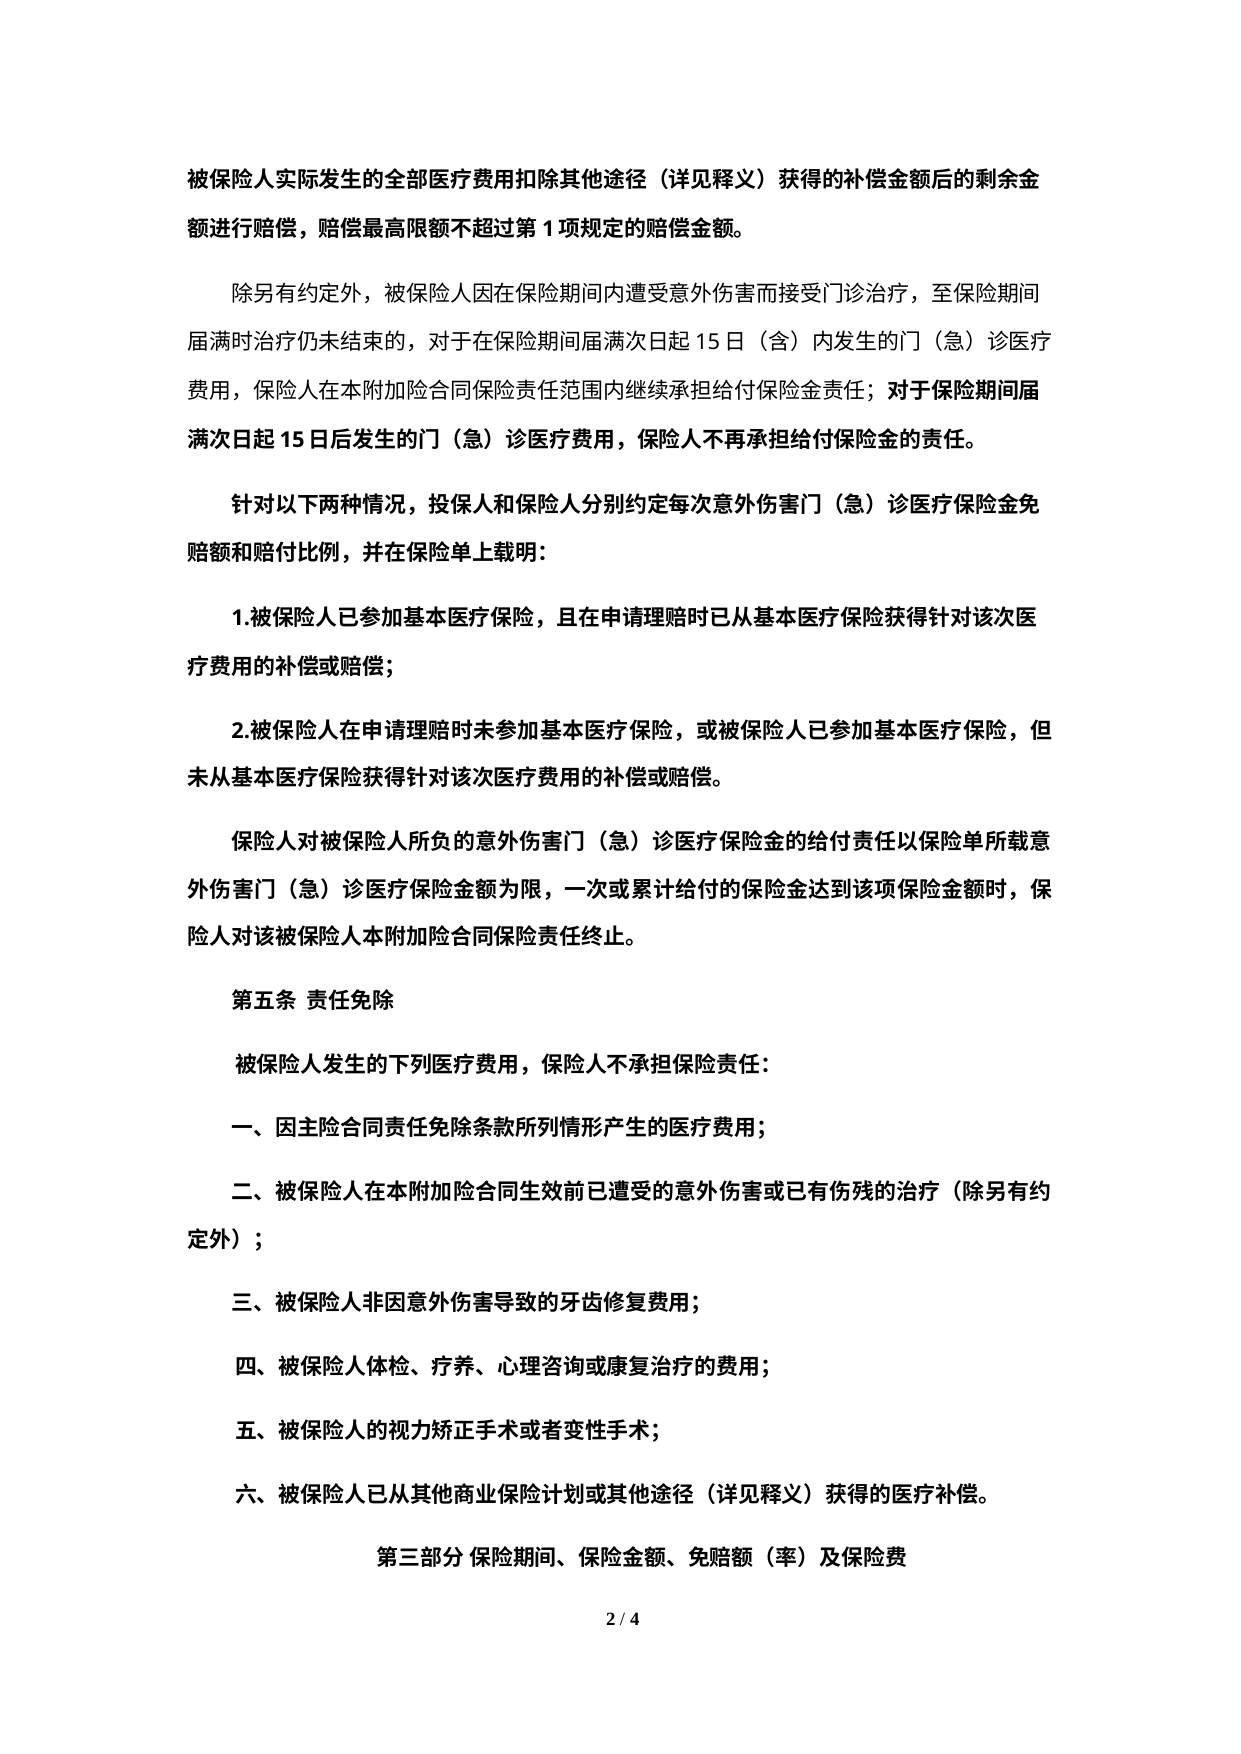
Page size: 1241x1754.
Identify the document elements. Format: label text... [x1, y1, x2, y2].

text 第三部分 保险期间、保险金额、免赔额（率）及保险费 [187, 1540, 1053, 1572]
text 除另有约定外，被保险人因在保险期间内遭受意外伤害而接受门诊治疗，至保险期间届满时治疗仍未结束的，对于在保险期间届满次日起15日（含）内发生的门（急）诊医疗费用，保险人在本附加险合同保险责任范围内继续承担给付保险金责任；对于保险期间届满次日起15日后发生的门（急）诊医疗费用，保险人不再承担给付保险金的责任。 [187, 275, 1053, 454]
text 第五条 责任免除 [187, 983, 1053, 1014]
text 2.被保险人在申请理赔时未参加基本医疗保险，或被保险人已参加基本医疗保险，但未从基本医疗保险获得针对该次医疗费用的补偿或赔偿。 [187, 713, 1053, 792]
text 针对以下两种情况，投保人和保险人分别约定每次意外伤害门（急）诊医疗保险金免赔额和赔付比例，并在保险单上载明： [187, 486, 1053, 567]
text 一、因主险合同责任免除条款所列情形产生的医疗费用； [187, 1110, 1053, 1142]
text 保险人对被保险人所负的意外伤害门（急）诊医疗保险金的给付责任以保险单所载意外伤害门（急）诊医疗保险金额为限，一次或累计给付的保险金达到该项保险金额时，保险人对该被保险人本附加险合同保险责任终止。 [187, 824, 1053, 951]
text 三、被保险人非因意外伤害导致的牙齿修复费用； [187, 1285, 1053, 1317]
text 六、被保险人已从其他商业保险计划或其他途径（详见释义）获得的医疗补偿。 [187, 1477, 1053, 1508]
text 二、被保险人在本附加险合同生效前已遭受的意外伤害或已有伤残的治疗（除另有约定外）； [187, 1174, 1053, 1253]
text 五、被保险人的视力矫正手术或者变性手术； [187, 1413, 1053, 1444]
text 四、被保险人体检、疗养、心理咨询或康复治疗的费用； [187, 1349, 1053, 1381]
text 1.被保险人已参加基本医疗保险，且在申请理赔时已从基本医疗保险获得针对该次医疗费用的补偿或赔偿； [187, 599, 1053, 681]
text 被保险人发生的下列医疗费用，保险人不承担保险责任： [187, 1047, 1053, 1078]
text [187, 162, 1053, 243]
